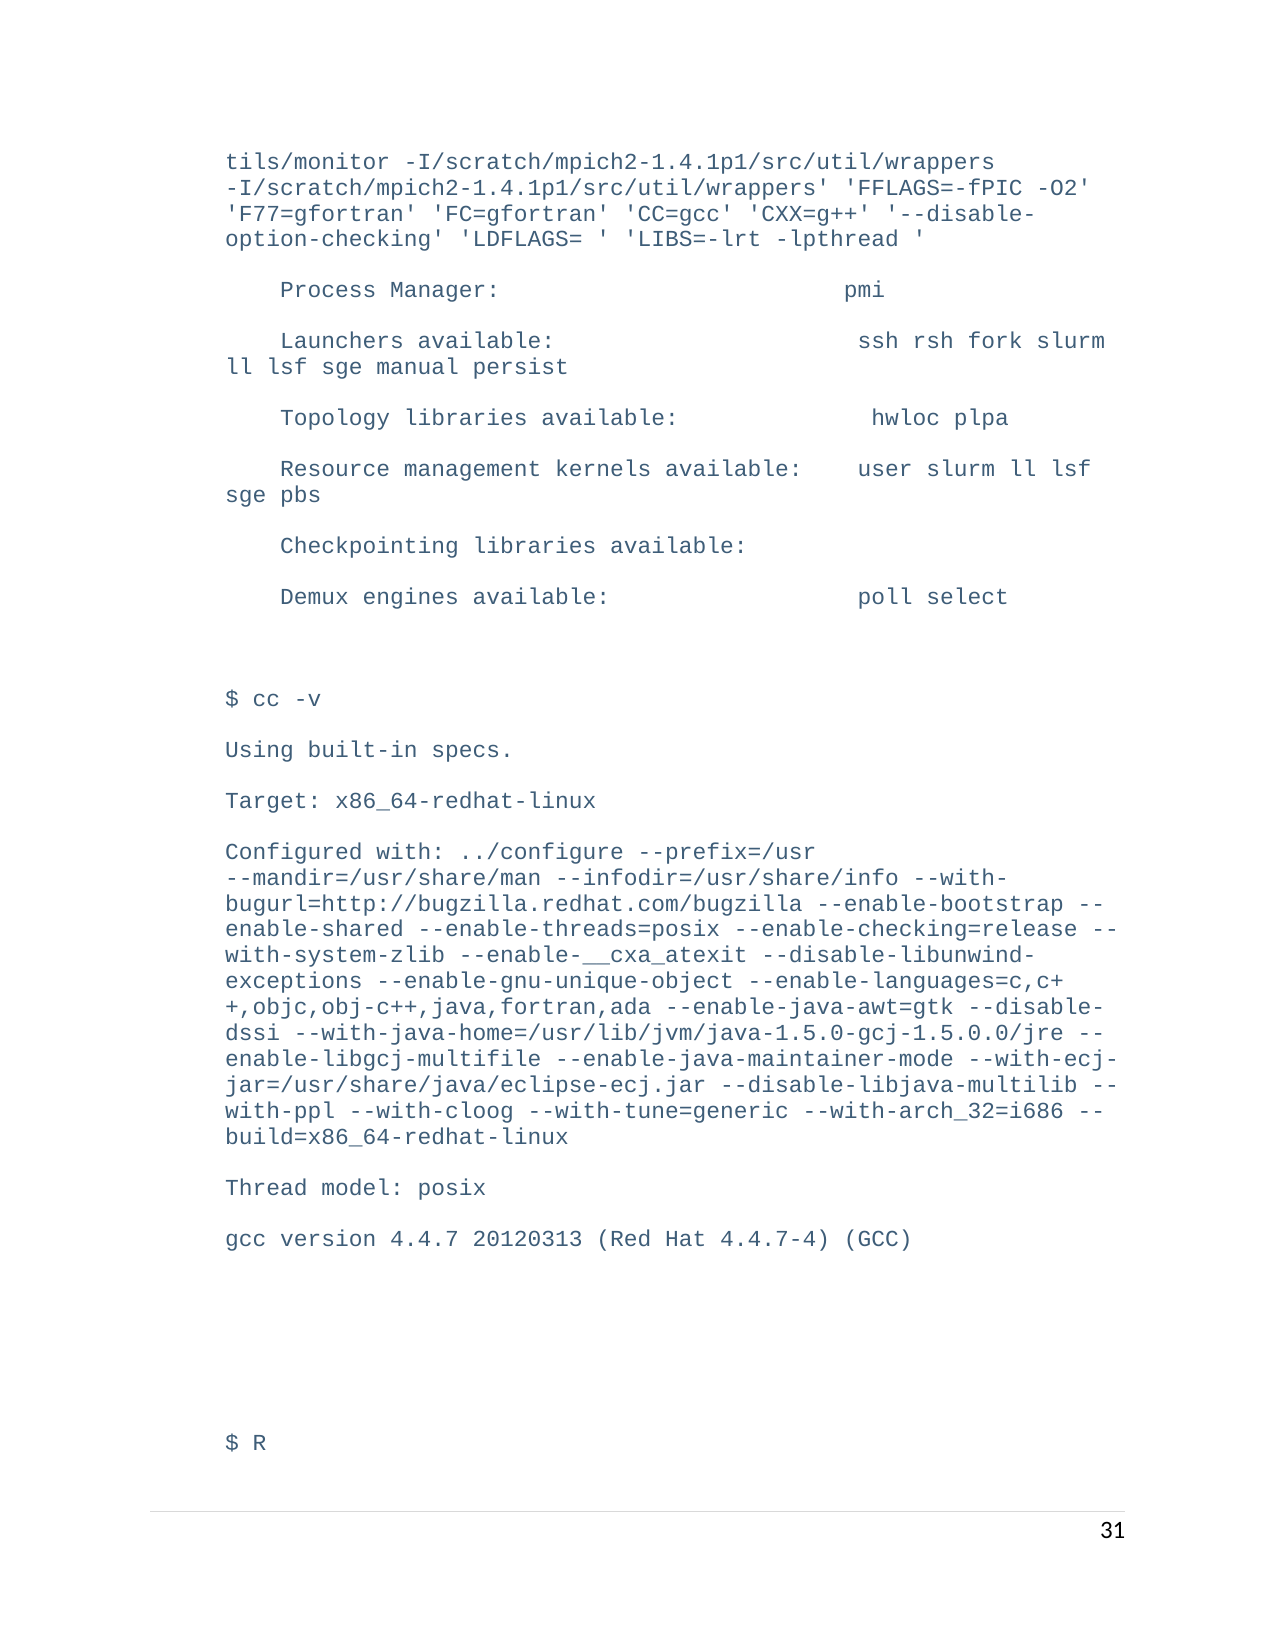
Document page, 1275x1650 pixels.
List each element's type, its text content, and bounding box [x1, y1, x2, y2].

text Resource management kernels available: user slurm ll lsf sge pbs [225, 457, 1125, 509]
text Process Manager: pmi [225, 279, 1125, 305]
text $ cc -v [225, 687, 1125, 713]
text Checkpointing libraries available: [225, 534, 1125, 560]
text gcc version 4.4.7 20120313 (Red Hat 4.4.7-4) (GCC) [225, 1227, 1125, 1253]
text $ R [225, 1431, 1125, 1457]
text Using built-in specs. [225, 738, 1125, 764]
text Target: x86_64-redhat-linux [225, 789, 1125, 815]
text Demux engines available: poll select [225, 585, 1125, 611]
text Configured with: ../configure --prefix=/usr --mandir=/usr/share/man --infodir=/usr/share/info --with-bugurl=http://bugzilla.redhat.com/bugzilla --enable-bootstrap --enable-shared --enable-threads=posix --enable-checking=release --with-system-zlib --enable-__cxa_atexit --disable-libunwind-exceptions --enable-gnu-unique-object --enable-languages=c,c++,objc,obj-c++,java,fortran,ada --enable-java-awt=gtk --disable-dssi --with-java-home=/usr/lib/jvm/java-1.5.0-gcj-1.5.0.0/jre --enable-libgcj-multifile --enable-java-maintainer-mode --with-ecj-jar=/usr/share/java/eclipse-ecj.jar --disable-libjava-multilib --with-ppl --with-cloog --with-tune=generic --with-arch_32=i686 --build=x86_64-redhat-linux [225, 840, 1125, 1151]
text Launchers available: ssh rsh fork slurm ll lsf sge manual persist [225, 330, 1125, 382]
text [225, 150, 1125, 254]
text Topology libraries available: hwloc plpa [225, 407, 1125, 432]
text Thread model: posix [225, 1176, 1125, 1202]
